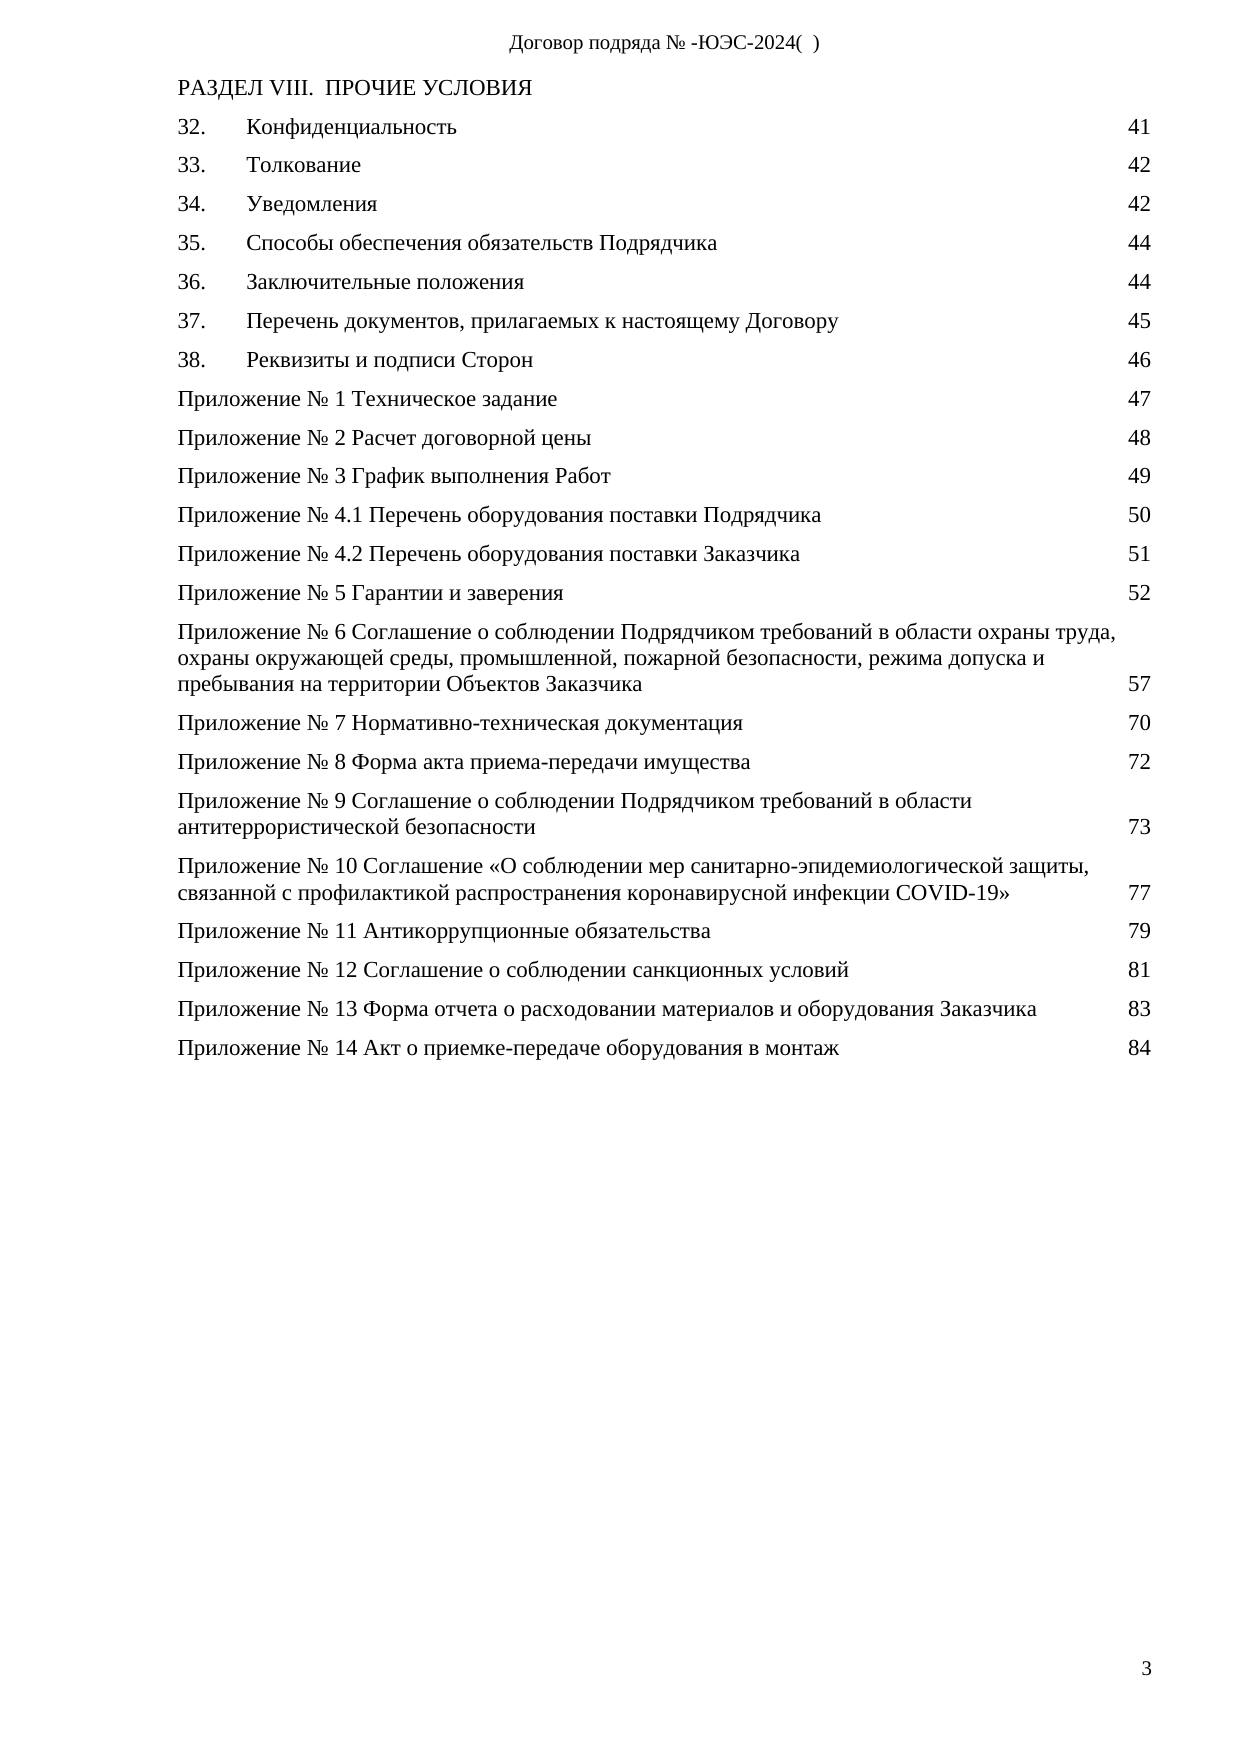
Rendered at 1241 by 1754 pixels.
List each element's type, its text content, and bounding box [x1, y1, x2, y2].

text Приложение № 5 Гарантии и заверения 52 [177, 579, 1152, 605]
text Приложение № 14 Акт о приемке-передаче оборудования в монтаж 84 [177, 1034, 1152, 1060]
text Приложение № 11 Антикоррупционные обязательства 79 [177, 917, 1152, 944]
text 32. Конфиденциальность 41 [177, 113, 1152, 139]
text Приложение № 4.1 Перечень оборудования поставки Подрядчика 50 [177, 501, 1152, 528]
text Приложение № 1 Техническое задание 47 [177, 385, 1152, 411]
text Приложение № 8 Форма акта приема-передачи имущества 72 [177, 748, 1152, 774]
text Приложение № 10 Соглашение «О соблюдении мер санитарно-эпидемиологической защиты, связанной с профилактикой распространения коронавирусной инфекции COVID-19» 77 [177, 852, 1152, 905]
text Приложение № 12 Соглашение о соблюдении санкционных условий 81 [177, 956, 1152, 983]
text Приложение № 4.2 Перечень оборудования поставки Заказчика 51 [177, 540, 1152, 566]
text Приложение № 2 Расчет договорной цены 48 [177, 423, 1152, 450]
text 35. Способы обеспечения обязательств Подрядчика 44 [177, 229, 1152, 256]
text 34. Уведомления 42 [177, 190, 1152, 217]
text Приложение № 6 Соглашение о соблюдении Подрядчиком требований в области охраны труда, охраны окружающей среды, промышленной, пожарной безопасности, режима допуска и пребывания на территории Объектов Заказчика 57 [177, 618, 1152, 697]
text 37. Перечень документов, прилагаемых к настоящему Договору 45 [177, 307, 1152, 333]
text РАЗДЕЛ VIII. ПРОЧИЕ УСЛОВИЯ 41 [177, 74, 1122, 100]
text Приложение № 9 Соглашение о соблюдении Подрядчиком требований в области антитеррористической безопасности 73 [177, 787, 1152, 840]
text 36. Заключительные положения 44 [177, 268, 1152, 294]
text 38. Реквизиты и подписи Сторон 46 [177, 346, 1152, 372]
text Приложение № 13 Форма отчета о расходовании материалов и оборудования Заказчика 83 [177, 995, 1152, 1022]
text 33. Толкование 42 [177, 152, 1152, 178]
text Приложение № 3 График выполнения Работ 49 [177, 462, 1152, 489]
text Приложение № 7 Нормативно-техническая документация 70 [177, 709, 1152, 736]
